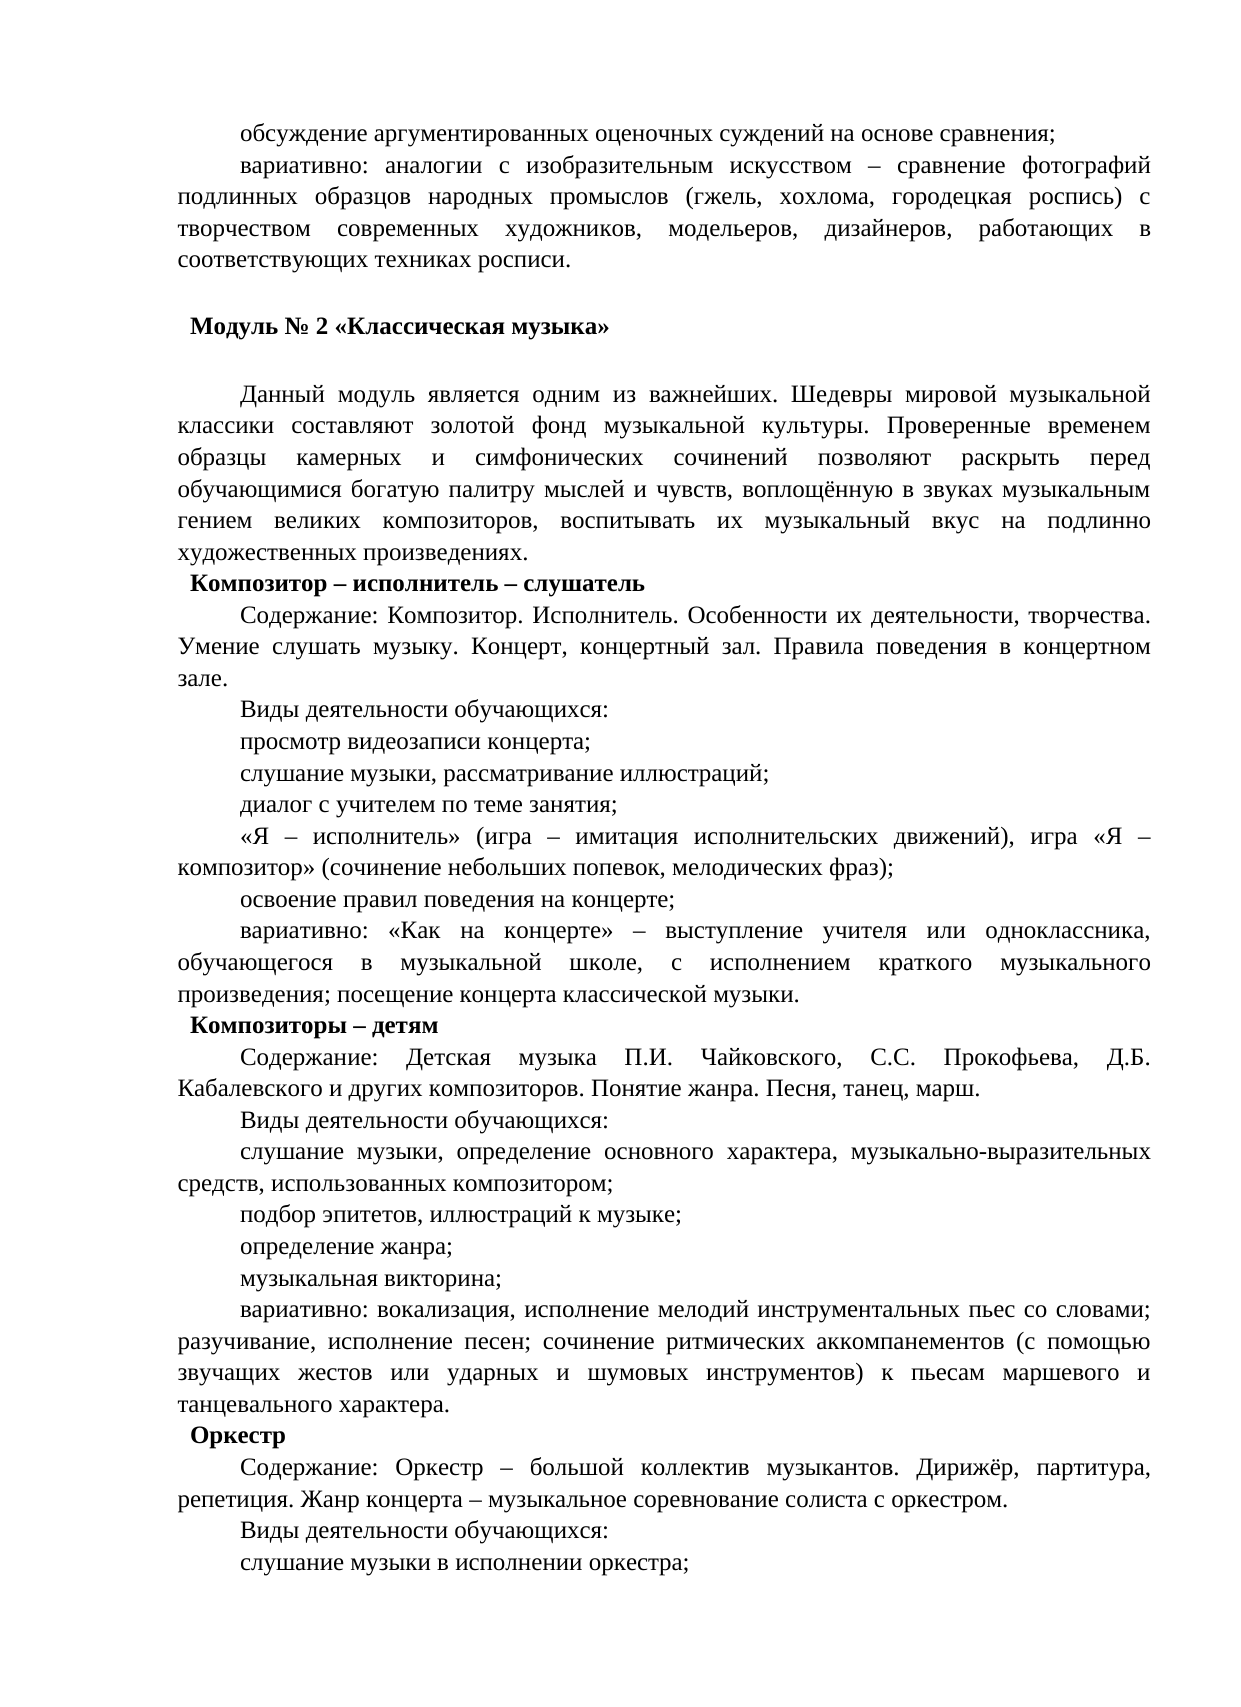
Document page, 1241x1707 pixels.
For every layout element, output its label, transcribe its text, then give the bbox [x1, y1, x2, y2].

text слушание музыки, определение основного характера, музыкально-выразительных средств, использованных композитором; [177, 1136, 1152, 1197]
text освоение правил поведения на концерте; [177, 884, 1152, 913]
text вариативно: «Как на концерте» – выступление учителя или одноклассника, обучающегося в музыкальной школе, с исполнением краткого музыкального произведения; посещение концерта классической музыки. [177, 916, 1152, 1007]
text вариативно: аналогии с изобразительным искусством – сравнение фотографий подлинных образцов народных промыслов (гжель, хохлома, городецкая роспись) с творчеством современных художников, модельеров, дизайнеров, работающих в соответствующих техниках росписи. [177, 150, 1152, 273]
text Содержание: Детская музыка П.И. Чайковского, С.С. Прокофьева, Д.Б. Кабалевского и других композиторов. Понятие жанра. Песня, танец, марш. [177, 1042, 1152, 1102]
text Содержание: Композитор. Исполнитель. Особенности их деятельности, творчества. Умение слушать музыку. Концерт, концертный зал. Правила поведения в концертном зале. [177, 600, 1152, 692]
text Виды деятельности обучающихся: [177, 694, 1152, 723]
text Композиторы – детям [190, 1010, 1152, 1039]
text Содержание: Оркестр – большой коллектив музыкантов. Дирижёр, партитура, репетиция. Жанр концерта – музыкальное соревнование солиста с оркестром. [177, 1452, 1152, 1512]
text определение жанра; [177, 1231, 1152, 1260]
text диалог с учителем по теме занятия; [177, 789, 1152, 818]
text Данный модуль является одним из важнейших. Шедевры мировой музыкальной классики составляют золотой фонд музыкальной культуры. Проверенные временем образцы камерных и симфонических сочинений позволяют раскрыть перед обучающимися богатую палитру мыслей и чувств, воплощённую в звуках музыкальным гением великих композиторов, воспитывать их музыкальный вкус на подлинно художественных произведениях. [177, 379, 1152, 566]
text Виды деятельности обучающихся: [177, 1105, 1152, 1134]
text Виды деятельности обучающихся: [177, 1515, 1152, 1544]
text слушание музыки, рассматривание иллюстраций; [177, 758, 1152, 786]
text просмотр видеозаписи концерта; [177, 726, 1152, 755]
text подбор эпитетов, иллюстраций к музыке; [177, 1199, 1152, 1228]
text «Я – исполнитель» (игра – имитация исполнительских движений), игра «Я – композитор» (сочинение небольших попевок, мелодических фраз); [177, 821, 1152, 881]
text Композитор – исполнитель – слушатель [190, 568, 1152, 597]
text вариативно: вокализация, исполнение мелодий инструментальных пьес со словами; разучивание, исполнение песен; сочинение ритмических аккомпанементов (с помощью звучащих жестов или ударных и шумовых инструментов) к пьесам маршевого и танцевального характера. [177, 1294, 1152, 1418]
text Модуль № 2 «Классическая музыка» [190, 311, 1152, 340]
text Оркестр [190, 1421, 1152, 1449]
text слушание музыки в исполнении оркестра; [177, 1547, 1152, 1576]
text обсуждение аргументированных оценочных суждений на основе сравнения; [177, 118, 1152, 147]
text музыкальная викторина; [177, 1263, 1152, 1291]
